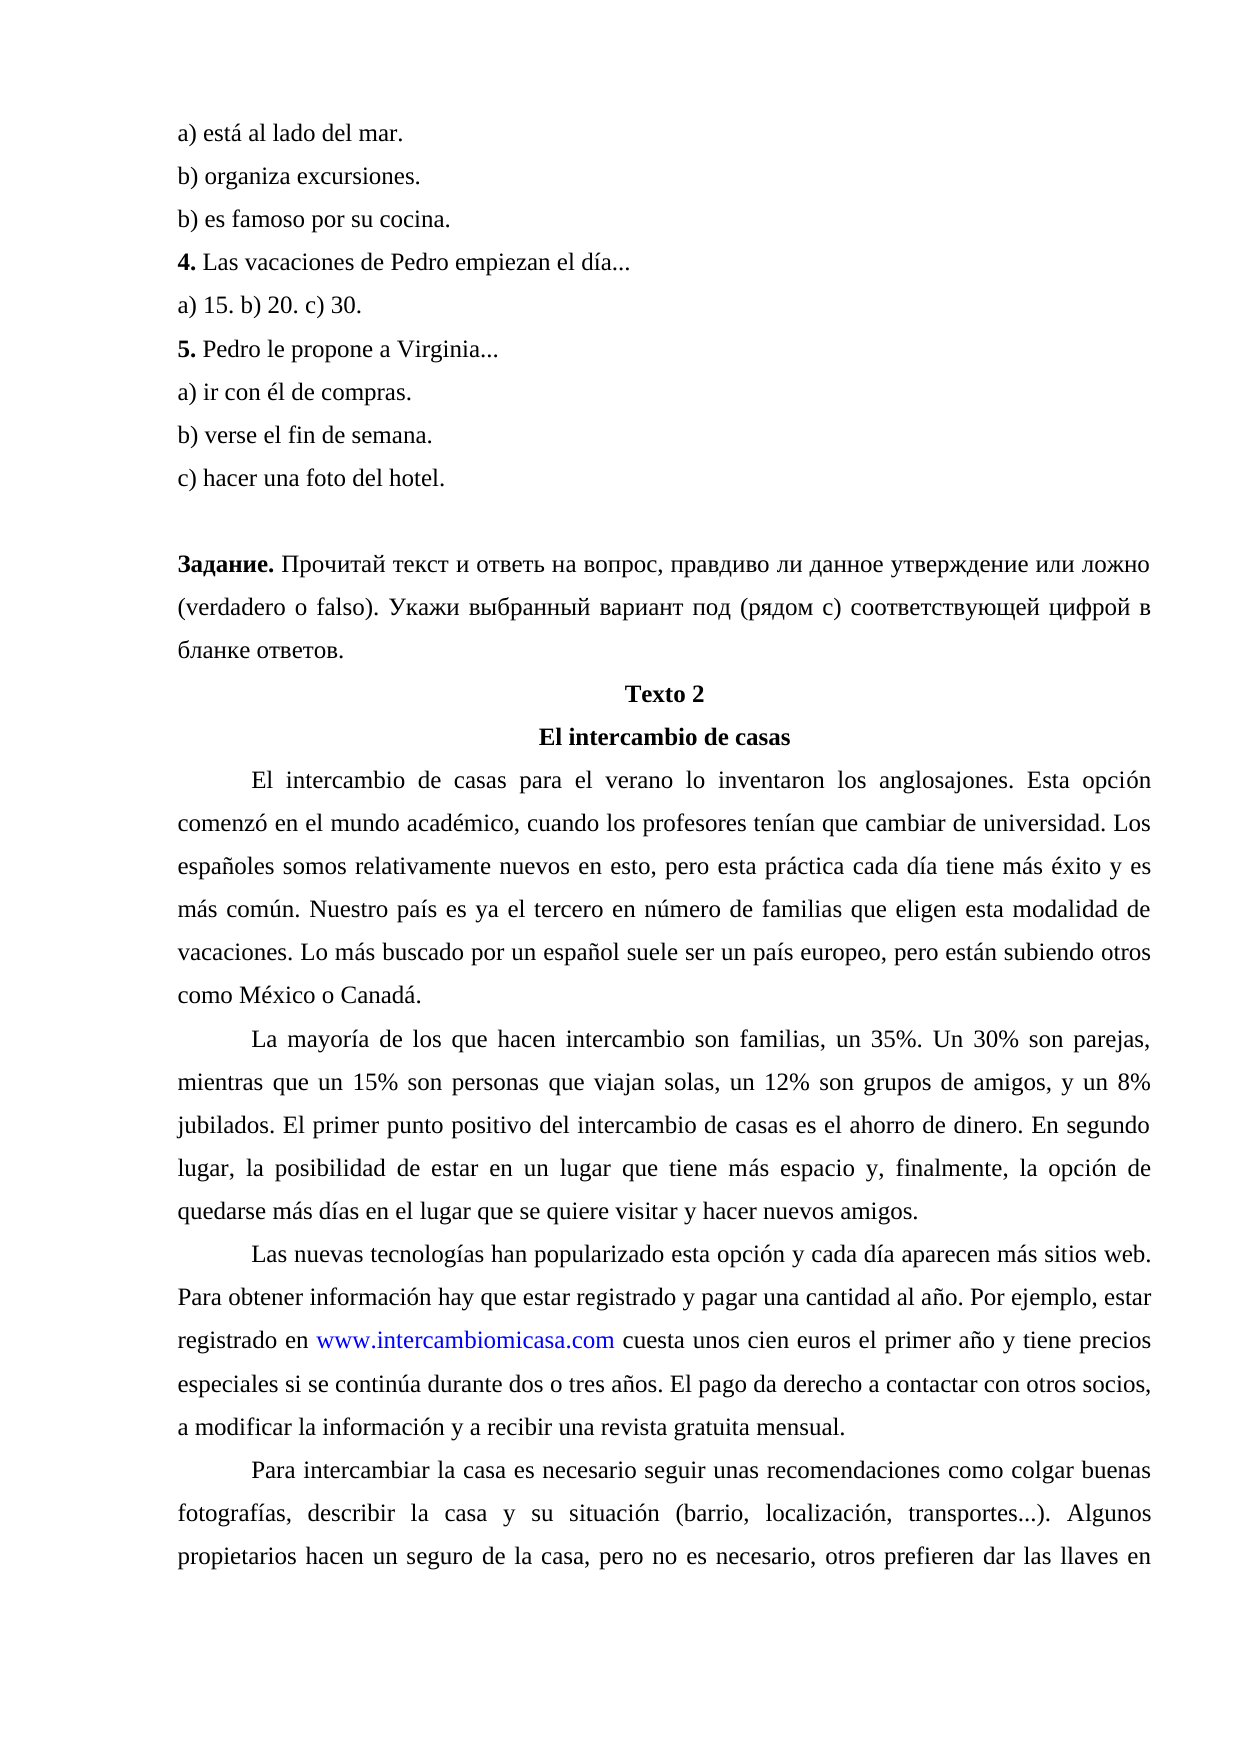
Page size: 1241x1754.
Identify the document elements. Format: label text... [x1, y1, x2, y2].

text 5. Pedro le propone a Virginia... [177, 334, 1152, 362]
text El intercambio de casas para el verano lo inventaron los anglosajones. Esta opción comenzó en el mundo académico, cuando los profesores tenían que cambiar de universidad. Los españoles somos relativamente nuevos en esto, pero esta práctica cada día tiene más éxito y es más común. Nuestro país es ya el tercero en número de familias que eligen esta modalidad de vacaciones. Lo más buscado por un español suele ser un país europeo, pero están subiendo otros como México o Canadá. [177, 765, 1152, 1009]
text c) hacer una foto del hotel. [177, 463, 1152, 492]
text La mayoría de los que hacen intercambio son familias, un 35%. Un 30% son parejas, mientras que un 15% son personas que viajan solas, un 12% son grupos de amigos, y un 8% jubilados. El primer punto positivo del intercambio de casas es el ahorro de dinero. En segundo lugar, la posibilidad de estar en un lugar que tiene más espacio y, finalmente, la opción de quedarse más días en el lugar que se quiere visitar y hacer nuevos amigos. [177, 1024, 1152, 1225]
text Texto 2 [177, 679, 1152, 707]
text Las nuevas tecnologías han popularizado esta opción y cada día aparecen más sitios web. Para obtener información hay que estar registrado y pagar una cantidad al año. Por ejemplo, estar registrado en www.intercambiomicasa.com cuesta unos cien euros el primer año y tiene precios especiales si se continúa durante dos o tres años. El pago da derecho a contactar con otros socios, a modificar la información y a recibir una revista gratuita mensual. [177, 1239, 1152, 1441]
text Задание. Прочитай текст и ответь на вопрос, правдиво ли данное утверждение или ложно (verdadero o falso). Укажи выбранный вариант под (рядом с) соответствующей цифрой в бланке ответов. [177, 549, 1152, 664]
text a) está al lado del mar. b) organiza excursiones. b) es famoso por su cocina. [177, 118, 1152, 233]
text 4. Las vacaciones de Pedro empiezan el día... [177, 247, 1152, 276]
text a) ir con él de compras. b) verse el fin de semana. [177, 377, 1152, 449]
text El intercambio de casas [177, 722, 1152, 751]
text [177, 1455, 1152, 1570]
text a) 15. b) 20. c) 30. [177, 291, 1152, 319]
